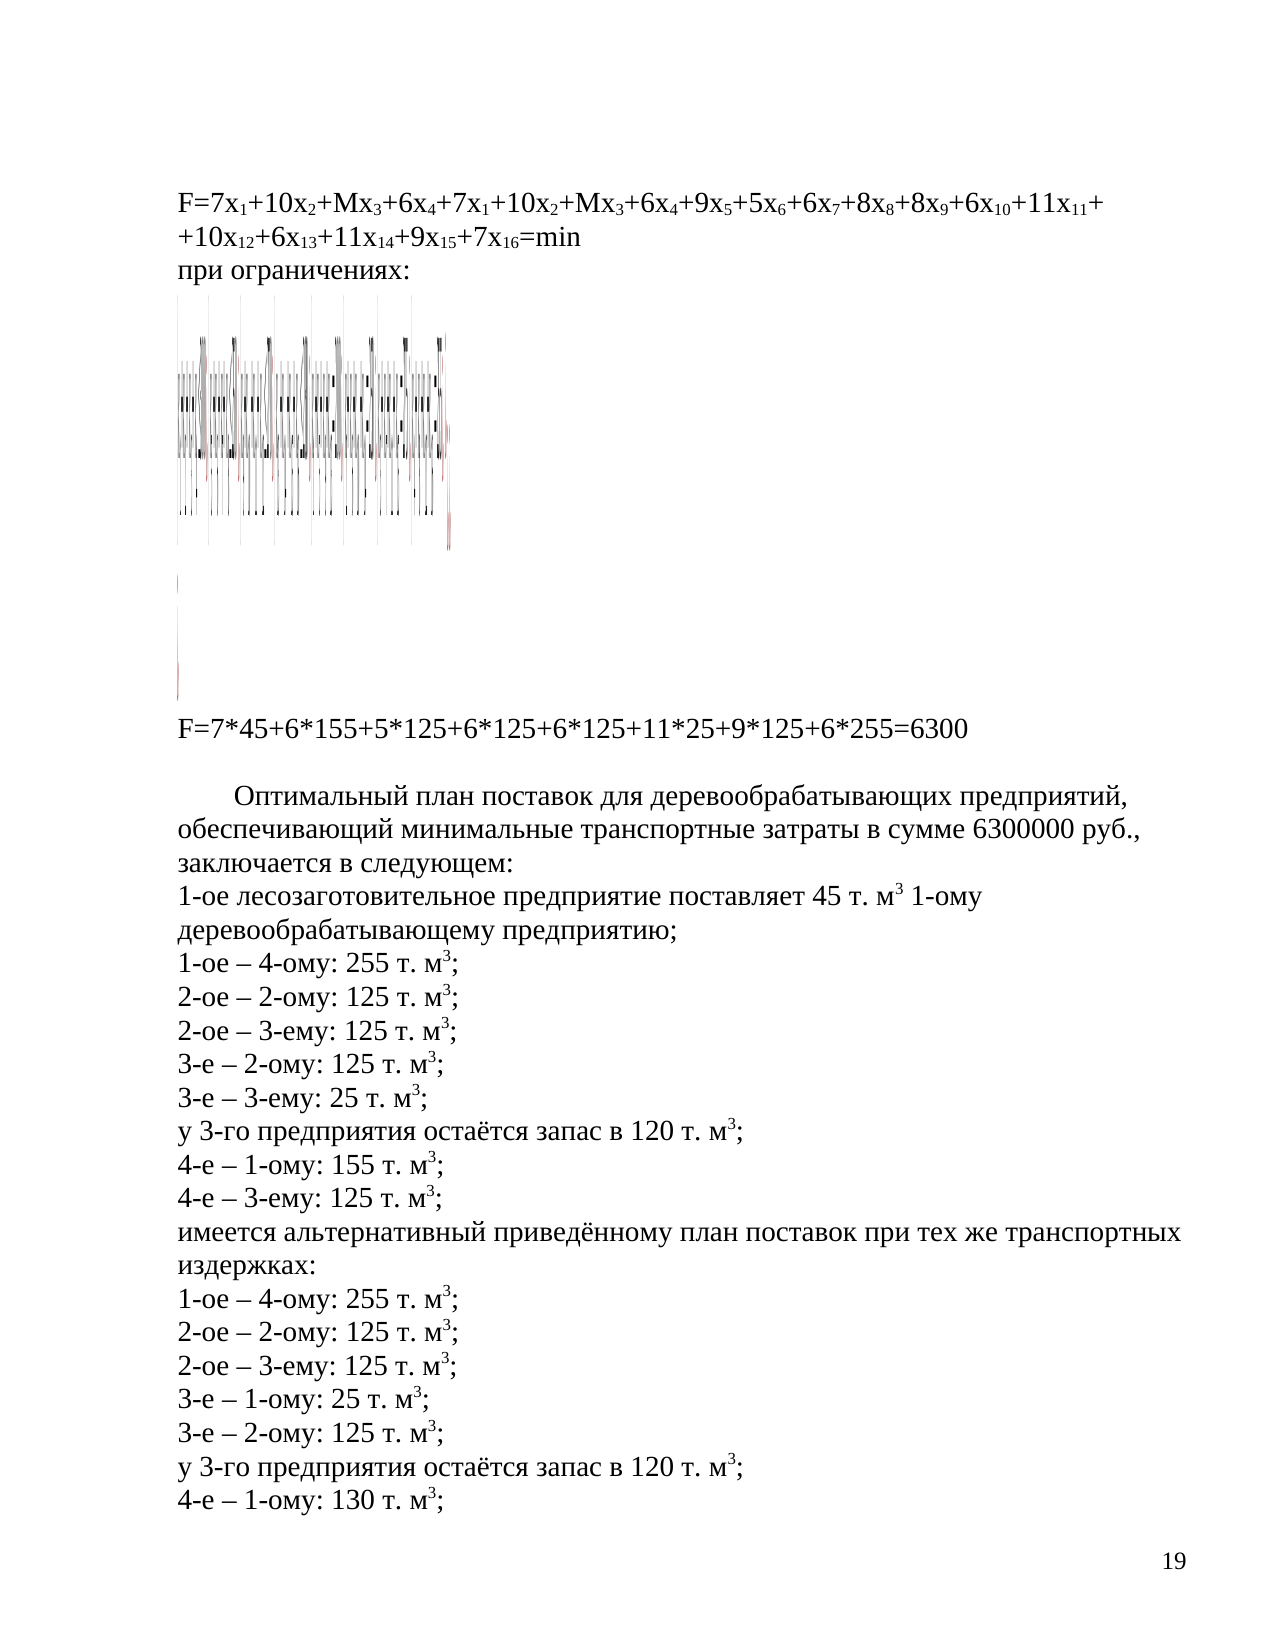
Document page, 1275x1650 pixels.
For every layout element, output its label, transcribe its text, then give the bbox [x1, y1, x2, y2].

text 3-е – 2-ому: 125 т. м3; [177, 1046, 1186, 1080]
text 2-ое – 3-ему: 125 т. м3; [177, 1348, 1186, 1382]
text Оптимальный план поставок для деревообрабатывающих предприятий, обеспечивающий минимальные транспортные затраты в сумме 6300000 руб., заключается в следующем: [177, 778, 1186, 878]
text +10x12+6x13+11x14+9x15+7x16=min [177, 219, 1186, 252]
text 4-е – 1-ому: 155 т. м3; [177, 1147, 1186, 1180]
text 3-е – 1-ому: 25 т. м3; [177, 1382, 1186, 1415]
text 1-ое – 4-ому: 255 т. м3; [177, 1281, 1186, 1314]
text F=7x1+10x2+Mx3+6x4+7x1+10x2+Mx3+6x4+9x5+5x6+6x7+8x8+8x9+6x10+11x11+ [177, 185, 1186, 219]
text 2-ое – 3-ему: 125 т. м3; [177, 1013, 1186, 1046]
text 2-ое – 2-ому: 125 т. м3; [177, 979, 1186, 1013]
text 4-е – 1-ому: 130 т. м3; [177, 1482, 1186, 1516]
text 1-ое – 4-ому: 255 т. м3; [177, 946, 1186, 979]
text F=7*45+6*155+5*125+6*125+6*125+11*25+9*125+6*255=6300 [177, 711, 1186, 744]
text 1-ое лесозаготовительное предприятие поставляет 45 т. м3 1-ому деревообрабатывающему предприятию; [177, 878, 1186, 946]
text при ограничениях: [177, 252, 1186, 286]
text 3-е – 2-ому: 125 т. м3; [177, 1415, 1186, 1449]
text 4-е – 3-ему: 125 т. м3; [177, 1180, 1186, 1214]
text имеется альтернативный приведённому план поставок при тех же транспортных издержках: [177, 1214, 1186, 1281]
text 2-ое – 2-ому: 125 т. м3; [177, 1314, 1186, 1348]
text у 3-го предприятия остаётся запас в 120 т. м3; [177, 1449, 1186, 1482]
text 3-е – 3-ему: 25 т. м3; [177, 1080, 1186, 1113]
text у 3-го предприятия остаётся запас в 120 т. м3; [177, 1113, 1186, 1147]
